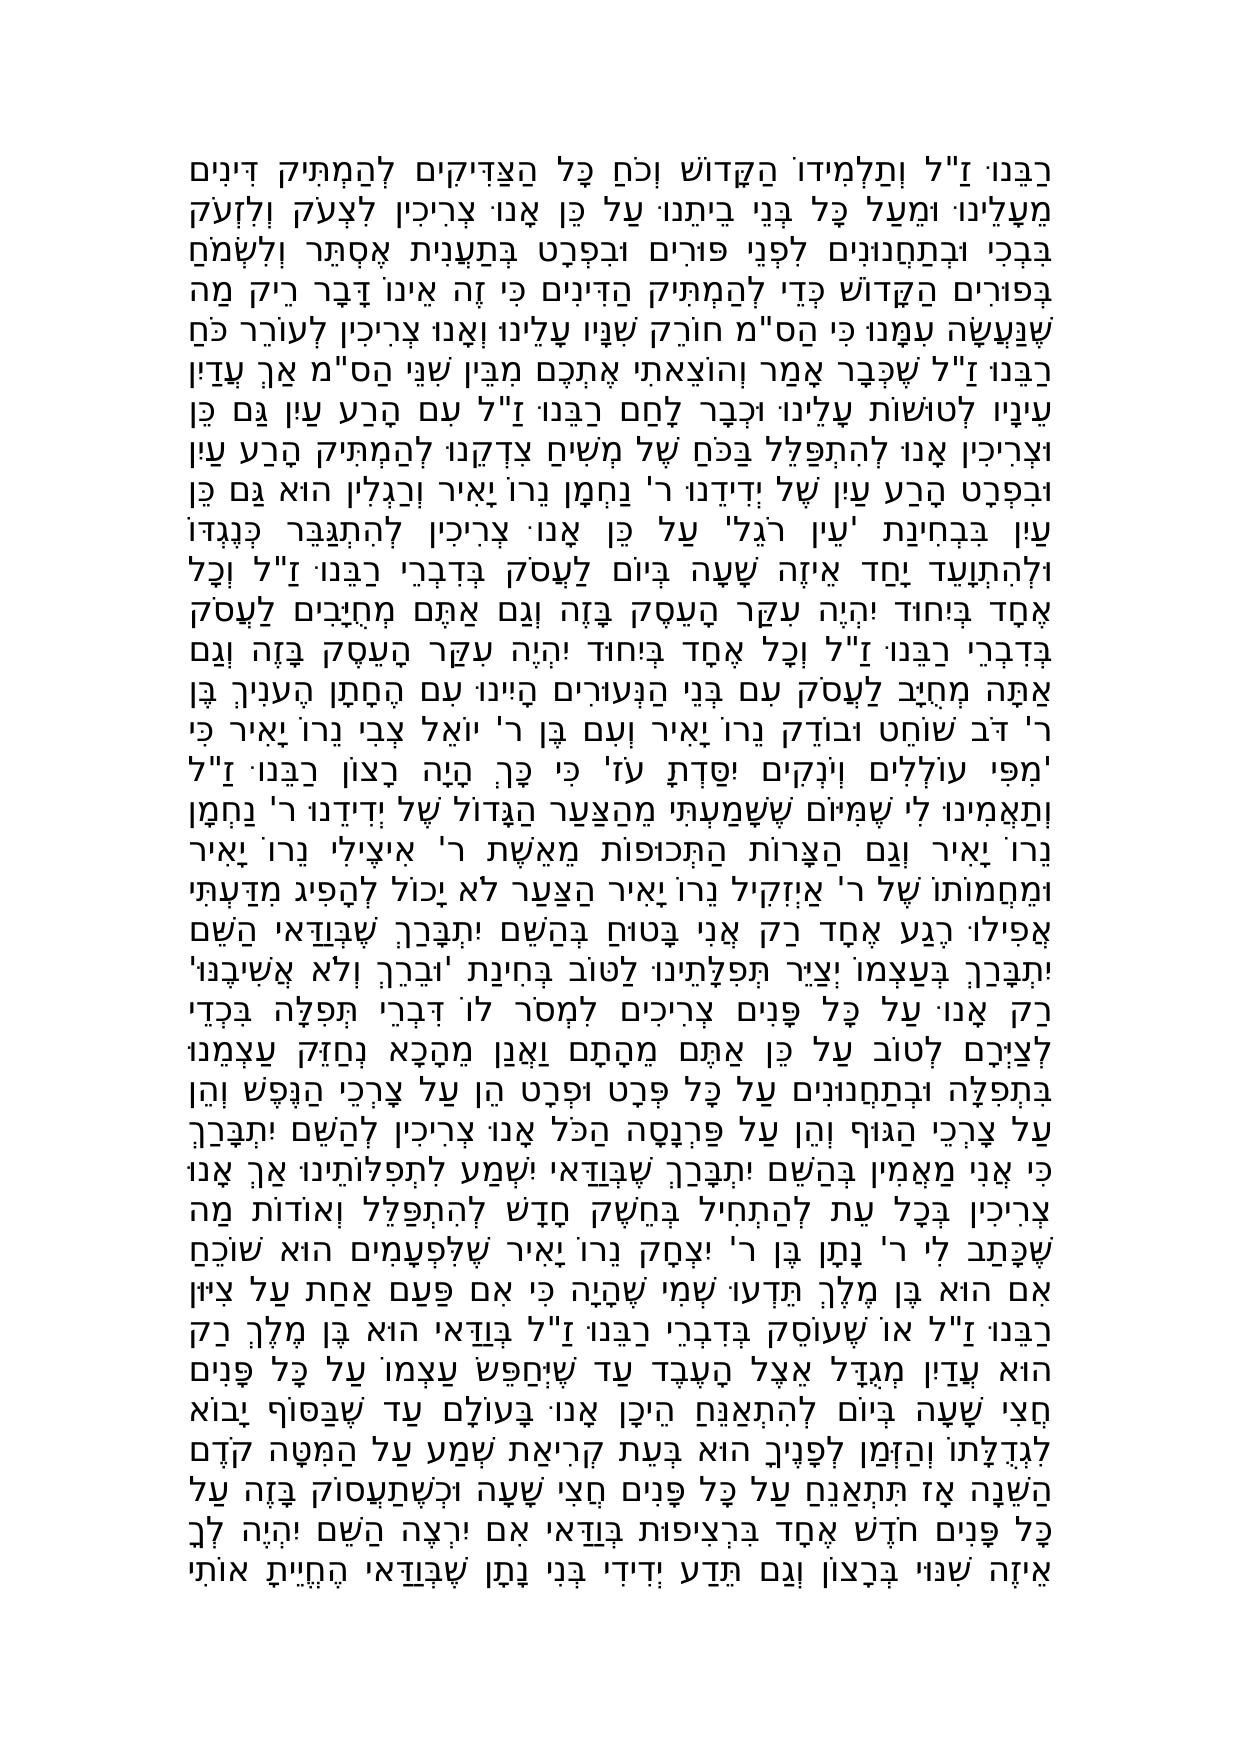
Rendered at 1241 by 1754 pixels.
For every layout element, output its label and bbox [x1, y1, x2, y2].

text [187, 150, 1053, 1590]
